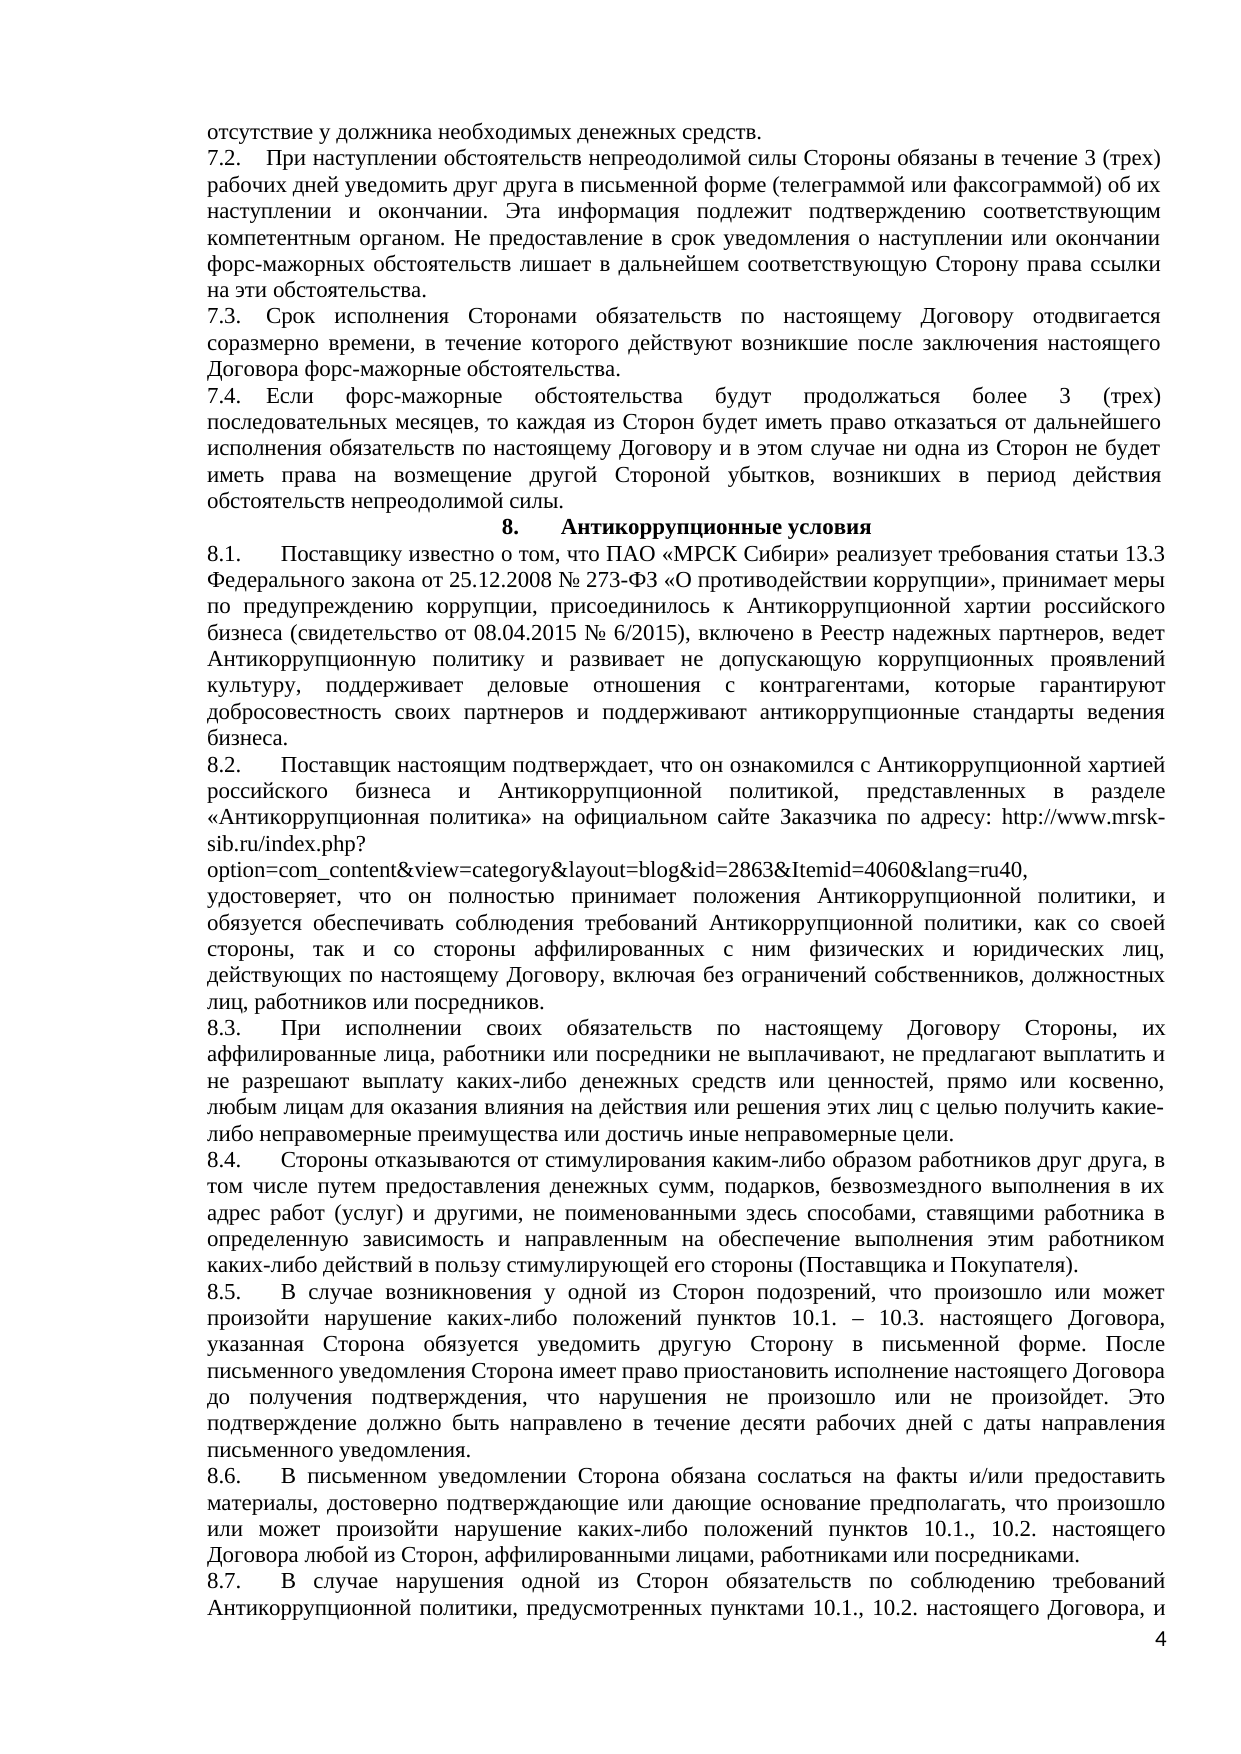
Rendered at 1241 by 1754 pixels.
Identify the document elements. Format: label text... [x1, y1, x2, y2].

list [207, 1568, 1167, 1620]
list Стороны отказываются от стимулирования каким-либо образом работников друг друга, в том числе путем предоставления денежных сумм, подарков, безвозмездного выполнения в их адрес работ (услуг) и другими, не поименованными здесь способами, ставящими работника в определенную зависимость и направленным на обеспечение выполнения этим работником каких-либо действий в пользу стимулирующей его стороны (Поставщика и Покупателя). [207, 1146, 1167, 1278]
list Антикоррупционные условия [207, 513, 1167, 540]
list Поставщик настоящим подтверждает, что он ознакомился с Антикоррупционной хартией российского бизнеса и Антикоррупционной политикой, представленных в разделе «Антикоррупционная политика» на официальном сайте Заказчика по адресу: http://www.mrsk-sib.ru/index.php?option=com_content&view=category&layout=blog&id=2863&Itemid=4060&lang=ru40, удостоверяет, что он полностью принимает положения Антикоррупционной политики, и обязуется обеспечивать соблюдения требований Антикоррупционной политики, как со своей стороны, так и со стороны аффилированных с ним физических и юридических лиц, действующих по настоящему Договору, включая без ограничений собственников, должностных лиц, работников или посредников. [207, 751, 1167, 1014]
list При исполнении своих обязательств по настоящему Договору Стороны, их аффилированные лица, работники или посредники не выплачивают, не предлагают выплатить и не разрешают выплату каких-либо денежных средств или ценностей, прямо или косвенно, любым лицам для оказания влияния на действия или решения этих лиц с целью получить какие-либо неправомерные преимущества или достичь иные неправомерные цели. [207, 1014, 1167, 1146]
list Срок исполнения Сторонами обязательств по настоящему Договору отодвигается соразмерно времени, в течение которого действуют возникшие после заключения настоящего Договора форс-мажорные обстоятельства. [207, 303, 1162, 382]
list При наступлении обстоятельств непреодолимой силы Стороны обязаны в течение 3 (трех) рабочих дней уведомить друг друга в письменной форме (телеграммой или факсограммой) об их наступлении и окончании. Эта информация подлежит подтверждению соответствующим компетентным органом. Не предоставление в срок уведомления о наступлении или окончании форс-мажорных обстоятельств лишает в дальнейшем соответствующую Сторону права ссылки на эти обстоятельства. [207, 144, 1162, 303]
list Если форс-мажорные обстоятельства будут продолжаться более 3 (трех) последовательных месяцев, то каждая из Сторон будет иметь право отказаться от дальнейшего исполнения обязательств по настоящему Договору и в этом случае ни одна из Сторон не будет иметь права на возмещение другой Стороной убытков, возникших в период действия обстоятельств непреодолимой силы. [207, 382, 1162, 513]
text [207, 118, 1167, 144]
list В случае возникновения у одной из Сторон подозрений, что произошло или может произойти нарушение каких-либо положений пунктов 10.1. – 10.3. настоящего Договора, указанная Сторона обязуется уведомить другую Сторону в письменной форме. После письменного уведомления Сторона имеет право приостановить исполнение настоящего Договора до получения подтверждения, что нарушения не произошло или не произойдет. Это подтверждение должно быть направлено в течение десяти рабочих дней с даты направления письменного уведомления. [207, 1278, 1167, 1462]
list Поставщику известно о том, что ПАО «МРСК Сибири» реализует требования статьи 13.3 Федерального закона от 25.12.2008 № 273-ФЗ «О противодействии коррупции», принимает меры по предупреждению коррупции, присоединилось к Антикоррупционной хартии российского бизнеса (свидетельство от 08.04.2015 № 6/2015), включено в Реестр надежных партнеров, ведет Антикоррупционную политику и развивает не допускающую коррупционных проявлений культуру, поддерживает деловые отношения с контрагентами, которые гарантируют добросовестность своих партнеров и поддерживают антикоррупционные стандарты ведения бизнеса. [207, 540, 1167, 751]
list В письменном уведомлении Сторона обязана сослаться на факты и/или предоставить материалы, достоверно подтверждающие или дающие основание предполагать, что произошло или может произойти нарушение каких-либо положений пунктов 10.1., 10.2. настоящего Договора любой из Сторон, аффилированными лицами, работниками или посредниками. [207, 1462, 1167, 1568]
